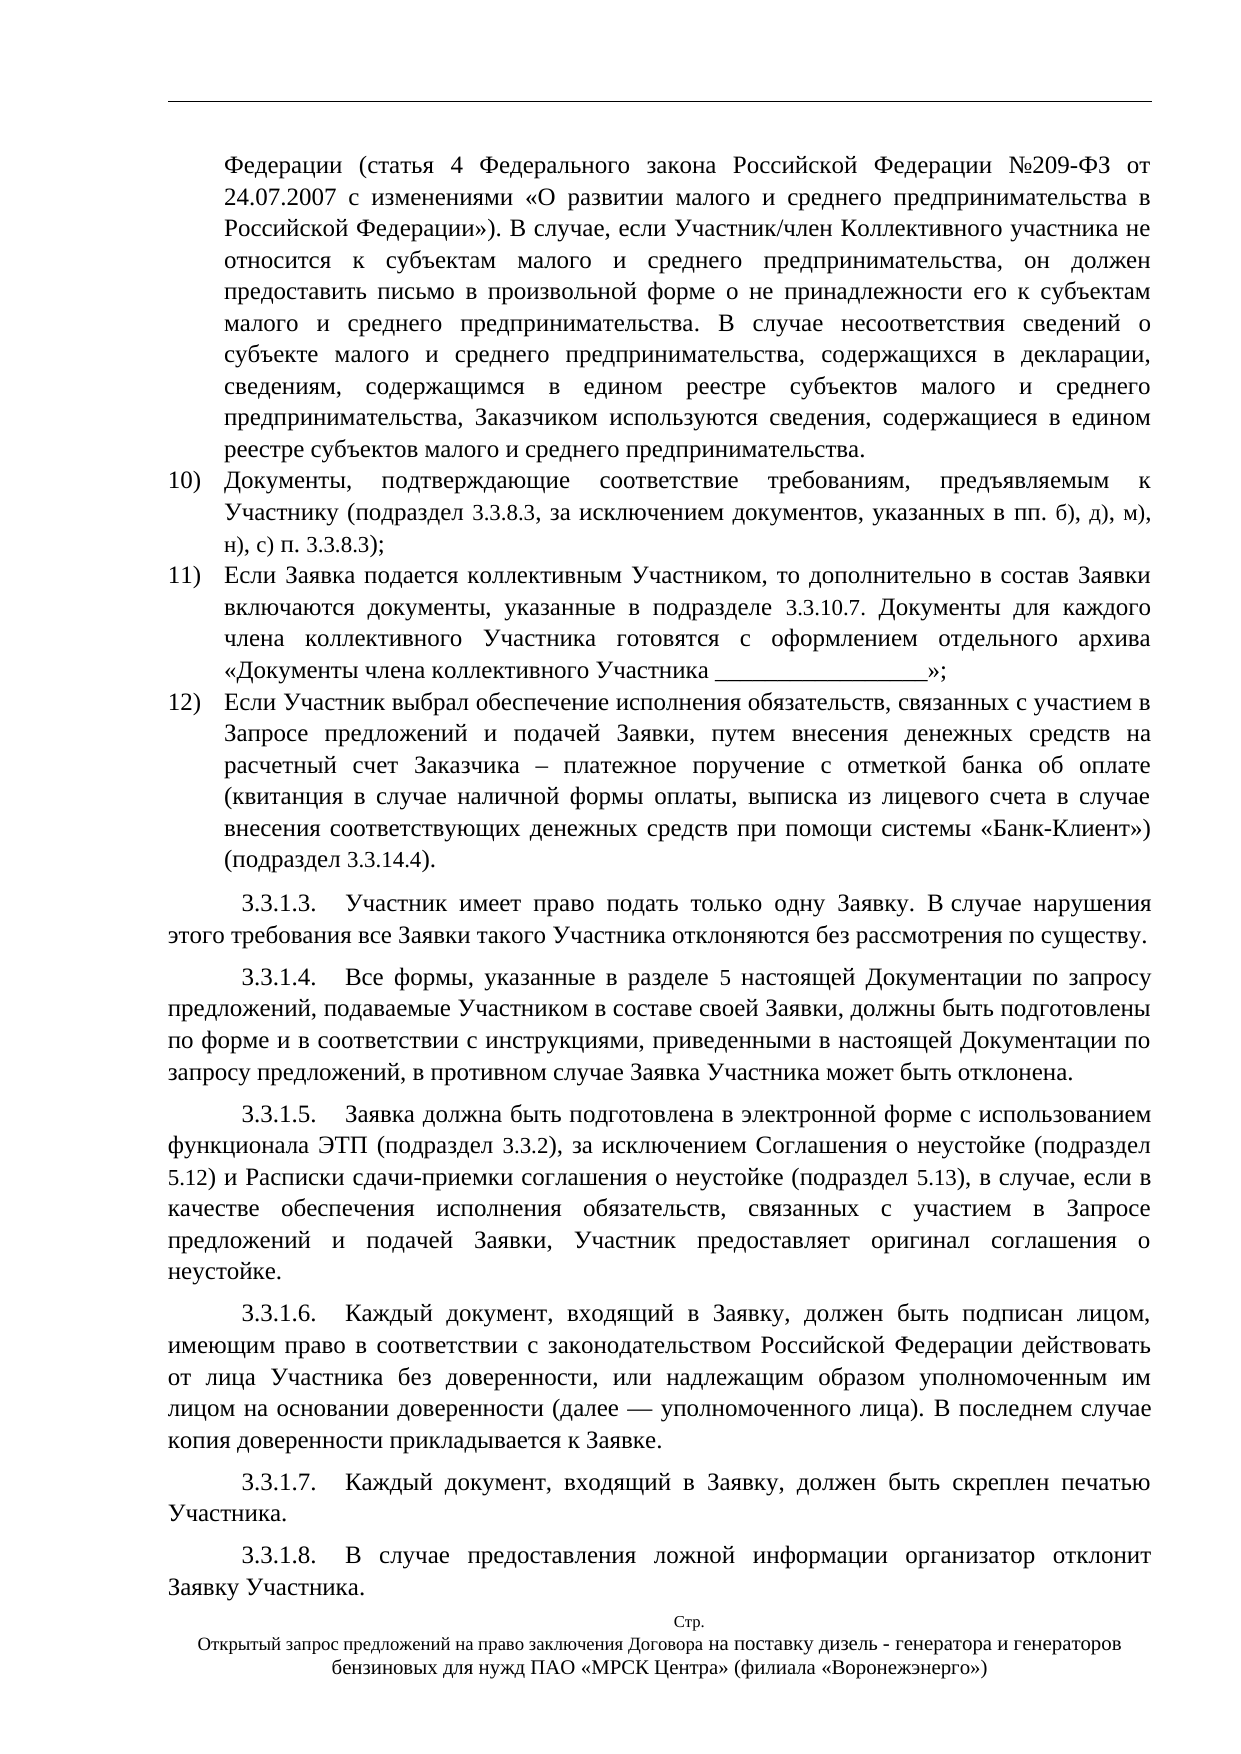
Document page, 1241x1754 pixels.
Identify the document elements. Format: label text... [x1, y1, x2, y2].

list Документы, подтверждающие соответствие требованиям, предъявляемым к Участнику (подраздел 3.3.8.3, за исключением документов, указанных в пп. б), д), м), н), с) п. 3.3.8.3); [168, 466, 1152, 557]
list Каждый документ, входящий в Заявку, должен быть скреплен печатью Участника. [168, 1467, 1152, 1527]
list Все формы, указанные в разделе 5 настоящей Документации по запросу предложений, подаваемые Участником в составе своей Заявки, должны быть подготовлены по форме и в соответствии с инструкциями, приведенными в настоящей Документации по запросу предложений, в противном случае Заявка Участника может быть отклонена. [168, 962, 1152, 1085]
list Каждый документ, входящий в Заявку, должен быть подписан лицом, имеющим право в соответствии с законодательством Российской Федерации действовать от лица Участника без доверенности, или надлежащим образом уполномоченным им лицом на основании доверенности (далее — уполномоченного лица). В последнем случае копия доверенности прикладывается к Заявке. [168, 1298, 1152, 1453]
list Участник имеет право подать только одну Заявку. В случае нарушения этого требования все Заявки такого Участника отклоняются без рассмотрения по существу. [168, 888, 1152, 949]
list Если Заявка подается коллективным Участником, то дополнительно в состав Заявки включаются документы, указанные в подразделе 3.3.10.7. Документы для каждого члена коллективного Участника готовятся с оформлением отдельного архива «Документы члена коллективного Участника _________________»; [168, 560, 1152, 684]
list Если Участник выбрал обеспечение исполнения обязательств, связанных с участием в Запросе предложений и подачей Заявки, путем внесения денежных средств на расчетный счет Заказчика – платежное поручение с отметкой банка об оплате (квитанция в случае наличной формы оплаты, выписка из лицевого счета в случае внесения соответствующих денежных средств при помощи системы «Банк-Клиент») (подраздел 3.3.14.4). [168, 687, 1152, 873]
list Заявка должна быть подготовлена в электронной форме с использованием функционала ЭТП (подраздел 3.3.2), за исключением Соглашения о неустойке (подраздел 5.12) и Расписки сдачи-приемки соглашения о неустойке (подраздел 5.13), в случае, если в качестве обеспечения исполнения обязательств, связанных с участием в Запросе предложений и подачей Заявки, Участник предоставляет оригинал соглашения о неустойке. [168, 1099, 1152, 1285]
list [168, 150, 1152, 463]
list В случае предоставления ложной информации организатор отклонит Заявку Участника. [168, 1540, 1152, 1601]
